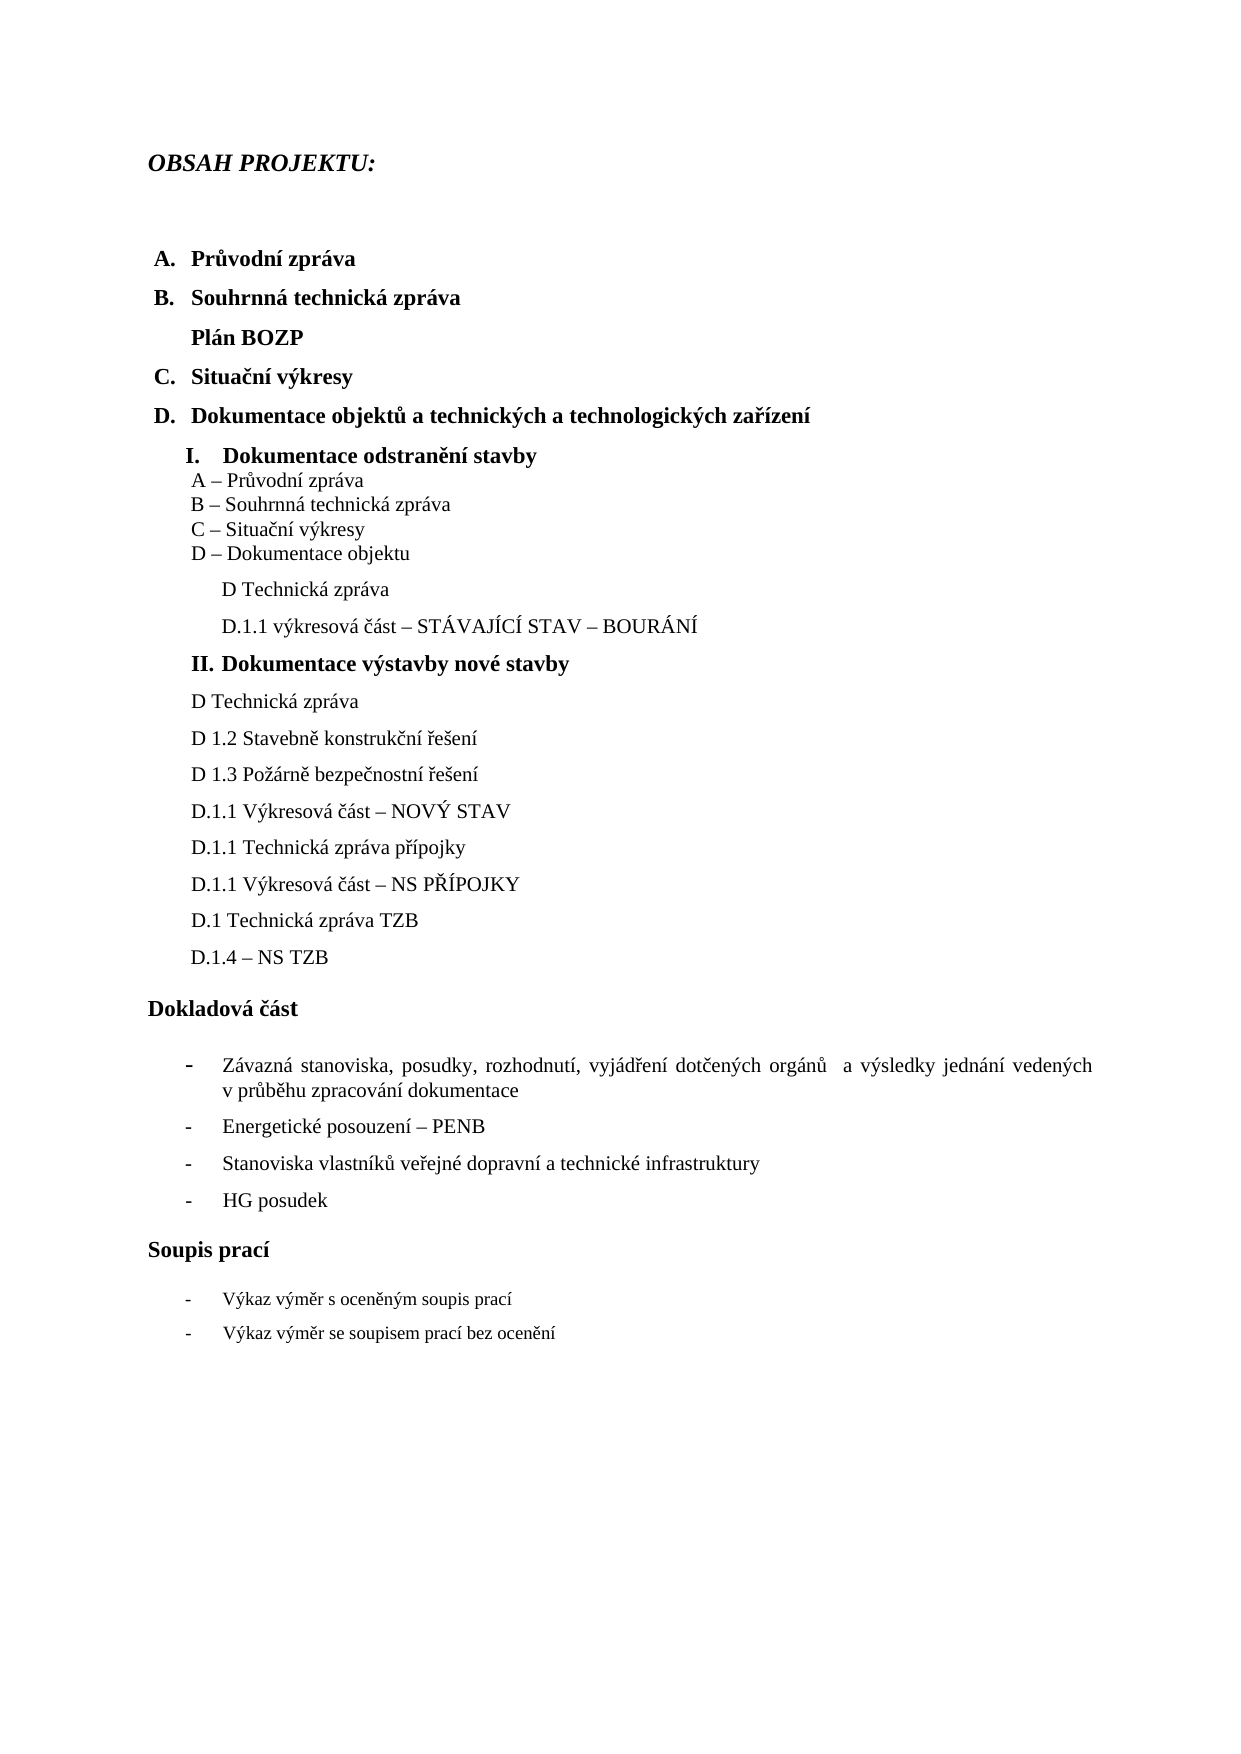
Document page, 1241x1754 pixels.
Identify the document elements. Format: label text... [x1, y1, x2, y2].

text D Technická zpráva [148, 577, 1093, 601]
text D.1.1 Výkresová část – NS PŘÍPOJKY [185, 872, 1093, 896]
list Výkaz výměr s oceněným soupis prací [185, 1288, 1093, 1310]
list D – Dokumentace objektu [191, 541, 1093, 564]
text II. Dokumentace výstavby nové stavby [191, 650, 1093, 677]
list Závazná stanoviska, posudky, rozhodnutí, vyjádření dotčených orgánů a výsledky jednání vedených v průběhu zpracování dokumentace [185, 1049, 1093, 1102]
text D 1.3 Požárně bezpečnostní řešení [148, 762, 1093, 786]
text OBSAH PROJEKTU: [148, 148, 1093, 176]
text Soupis prací [148, 1236, 1093, 1262]
list A – Průvodní zpráva [191, 468, 1093, 492]
text D.1.4 – NS TZB [185, 945, 1093, 969]
text D 1.2 Stavebně konstrukční řešení [148, 726, 1093, 750]
text D.1.1 Technická zpráva přípojky [185, 835, 1093, 859]
list Dokumentace odstranění stavby [185, 442, 1093, 468]
list Výkaz výměr se soupisem prací bez ocenění [185, 1322, 1093, 1344]
list Dokumentace objektů a technických a technologických zařízení [153, 402, 1093, 429]
text D Technická zpráva [148, 689, 1093, 713]
list Stanoviska vlastníků veřejné dopravní a technické infrastruktury [185, 1151, 1093, 1175]
list B – Souhrnná technická zpráva [185, 492, 1093, 516]
text D.1.1 výkresová část – STÁVAJÍCÍ STAV – BOURÁNÍ [185, 614, 1093, 638]
text D.1.1 Výkresová část – NOVÝ STAV [185, 799, 1093, 823]
list HG posudek [185, 1188, 1093, 1212]
list Plán BOZP [191, 323, 1093, 350]
list Průvodní zpráva [153, 244, 1093, 271]
list Souhrnná technická zpráva [153, 284, 1093, 310]
text D.1 Technická zpráva TZB [185, 908, 1093, 932]
text Dokladová část [148, 993, 1093, 1022]
list C – Situační výkresy [191, 516, 1093, 541]
list Situační výkresy [153, 363, 1093, 389]
list Energetické posouzení – PENB [185, 1114, 1093, 1138]
